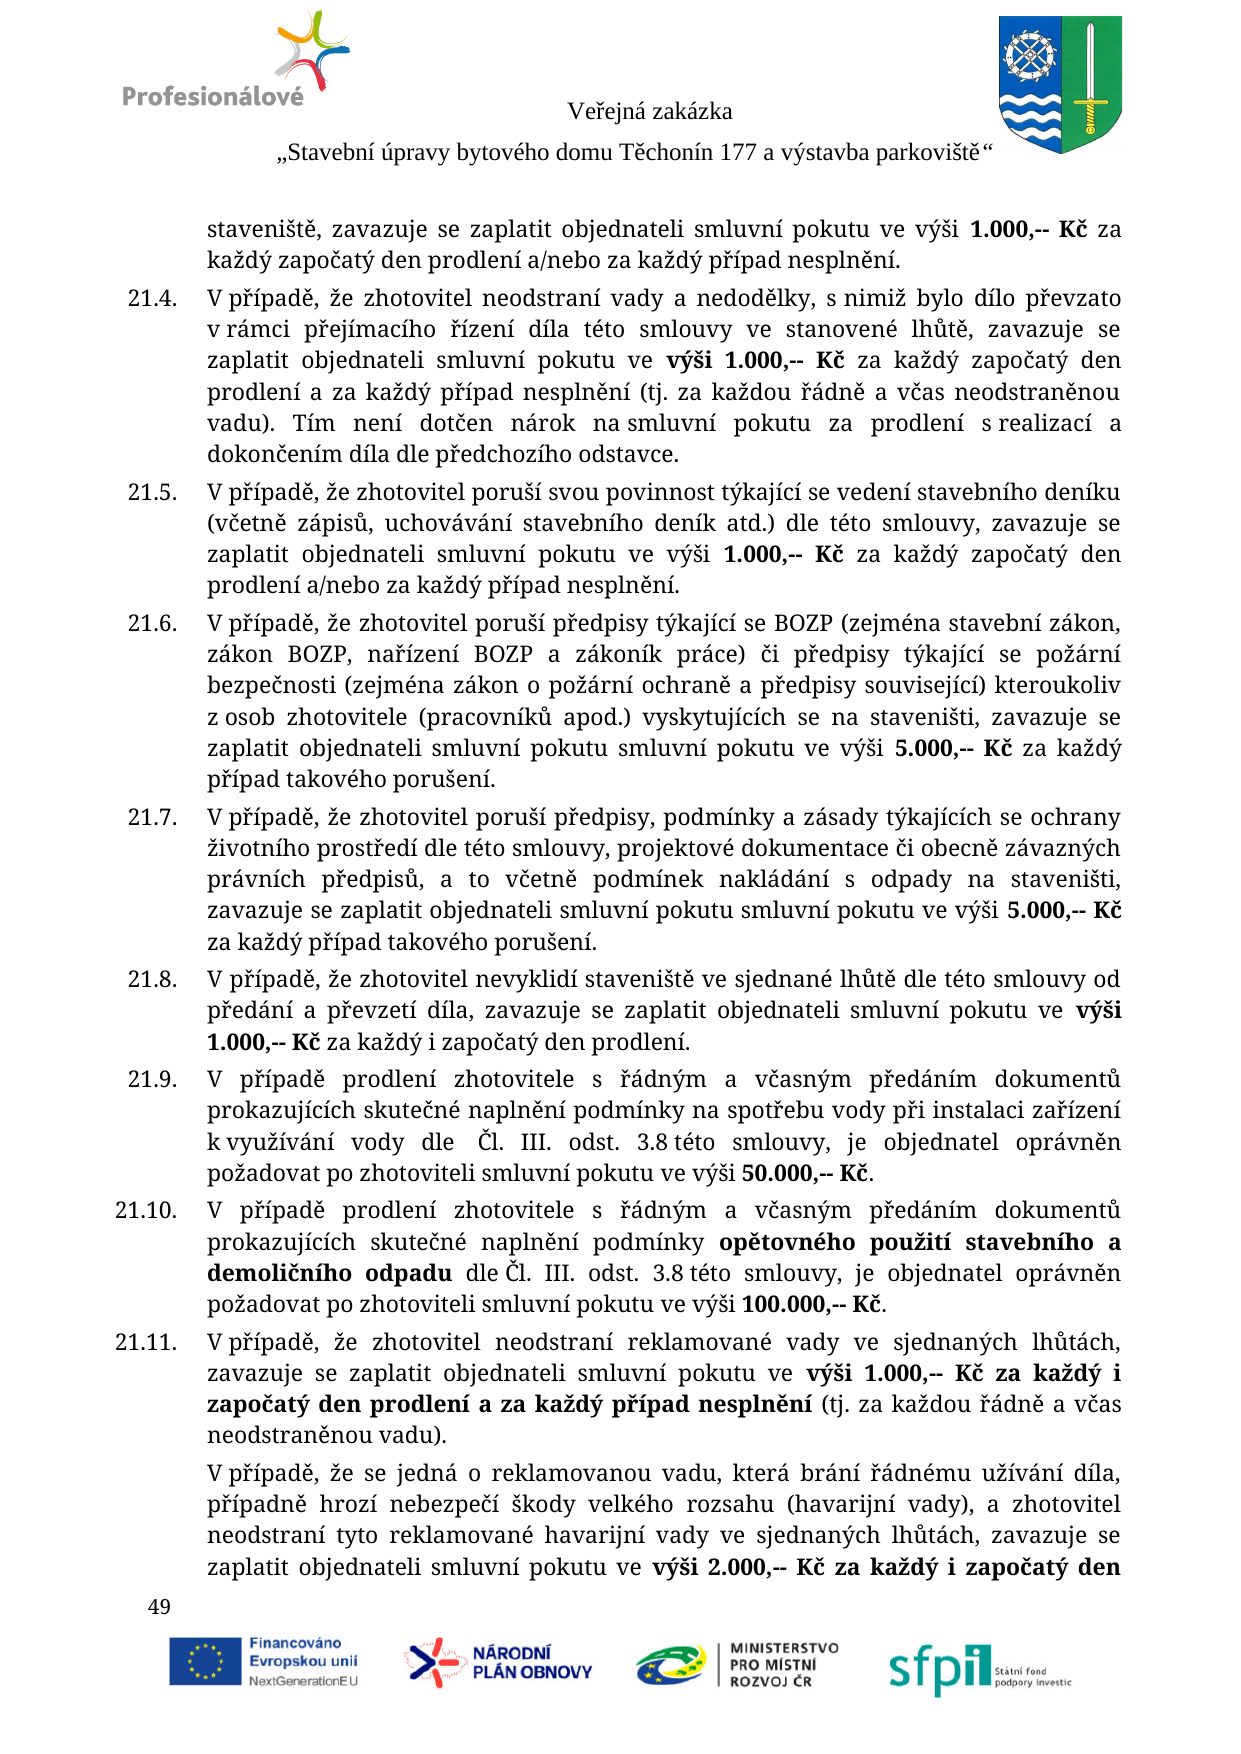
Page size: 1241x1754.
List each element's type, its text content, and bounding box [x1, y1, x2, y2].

picture [999, 16, 1123, 154]
list V případě prodlení zhotovitele s řádným a včasným předáním dokumentů prokazujících skutečné naplnění podmínky na spotřebu vody při instalaci zařízení k využívání vody dle Čl. III. odst. 3.8 této smlouvy, je objednatel oprávněn požadovat po zhotoviteli smluvní pokutu ve výši 50.000,-- Kč. [177, 1063, 1122, 1188]
picture [105, 0, 363, 126]
list V případě, že zhotovitel poruší svou povinnost týkající se vedení stavebního deníku (včetně zápisů, uchovávání stavebního deník atd.) dle této smlouvy, zavazuje se zaplatit objednateli smluvní pokutu ve výši 1.000,-- Kč za každý započatý den prodlení a/nebo za každý případ nesplnění. [177, 476, 1122, 601]
list V případě, že zhotovitel poruší předpisy týkající se BOZP (zejména stavební zákon, zákon BOZP, nařízení BOZP a zákoník práce) či předpisy týkající se požární bezpečnosti (zejména zákon o požární ochraně a předpisy související) kteroukoliv z osob zhotovitele (pracovníků apod.) vyskytujících se na staveništi, zavazuje se zaplatit objednateli smluvní pokutu smluvní pokutu ve výši 5.000,-- Kč za každý případ takového porušení. [177, 607, 1122, 794]
picture [118, 1600, 1123, 1718]
list V případě, že zhotovitel neodstraní vady a nedodělky, s nimiž bylo dílo převzato v rámci přejímacího řízení díla této smlouvy ve stanovené lhůtě, zavazuje se zaplatit objednateli smluvní pokutu ve výši 1.000,-- Kč za každý započatý den prodlení a za každý případ nesplnění (tj. za každou řádně a včas neodstraněnou vadu). Tím není dotčen nárok na smluvní pokutu za prodlení s realizací a dokončením díla dle předchozího odstavce. [177, 282, 1122, 469]
list V případě, že zhotovitel neodstraní reklamované vady ve sjednaných lhůtách, zavazuje se zaplatit objednateli smluvní pokutu ve výši 1.000,-- Kč za každý i započatý den prodlení a za každý případ nesplnění (tj. za každou řádně a včas neodstraněnou vadu). [177, 1326, 1122, 1451]
list V případě, že zhotovitel nevyklidí staveniště ve sjednané lhůtě dle této smlouvy od předání a převzetí díla, zavazuje se zaplatit objednateli smluvní pokutu ve výši 1.000,-- Kč za každý i započatý den prodlení. [177, 963, 1122, 1057]
list V případě, že zhotovitel poruší předpisy, podmínky a zásady týkajících se ochrany životního prostředí dle této smlouvy, projektové dokumentace či obecně závazných právních předpisů, a to včetně podmínek nakládání s odpady na staveništi, zavazuje se zaplatit objednateli smluvní pokutu smluvní pokutu ve výši 5.000,-- Kč za každý případ takového porušení. [177, 801, 1122, 957]
list V případě prodlení zhotovitele s řádným a včasným předáním dokumentů prokazujících skutečné naplnění podmínky opětovného použití stavebního a demoličního odpadu dle Čl. III. odst. 3.8 této smlouvy, je objednatel oprávněn požadovat po zhotoviteli smluvní pokutu ve výši 100.000,-- Kč. [177, 1194, 1122, 1319]
